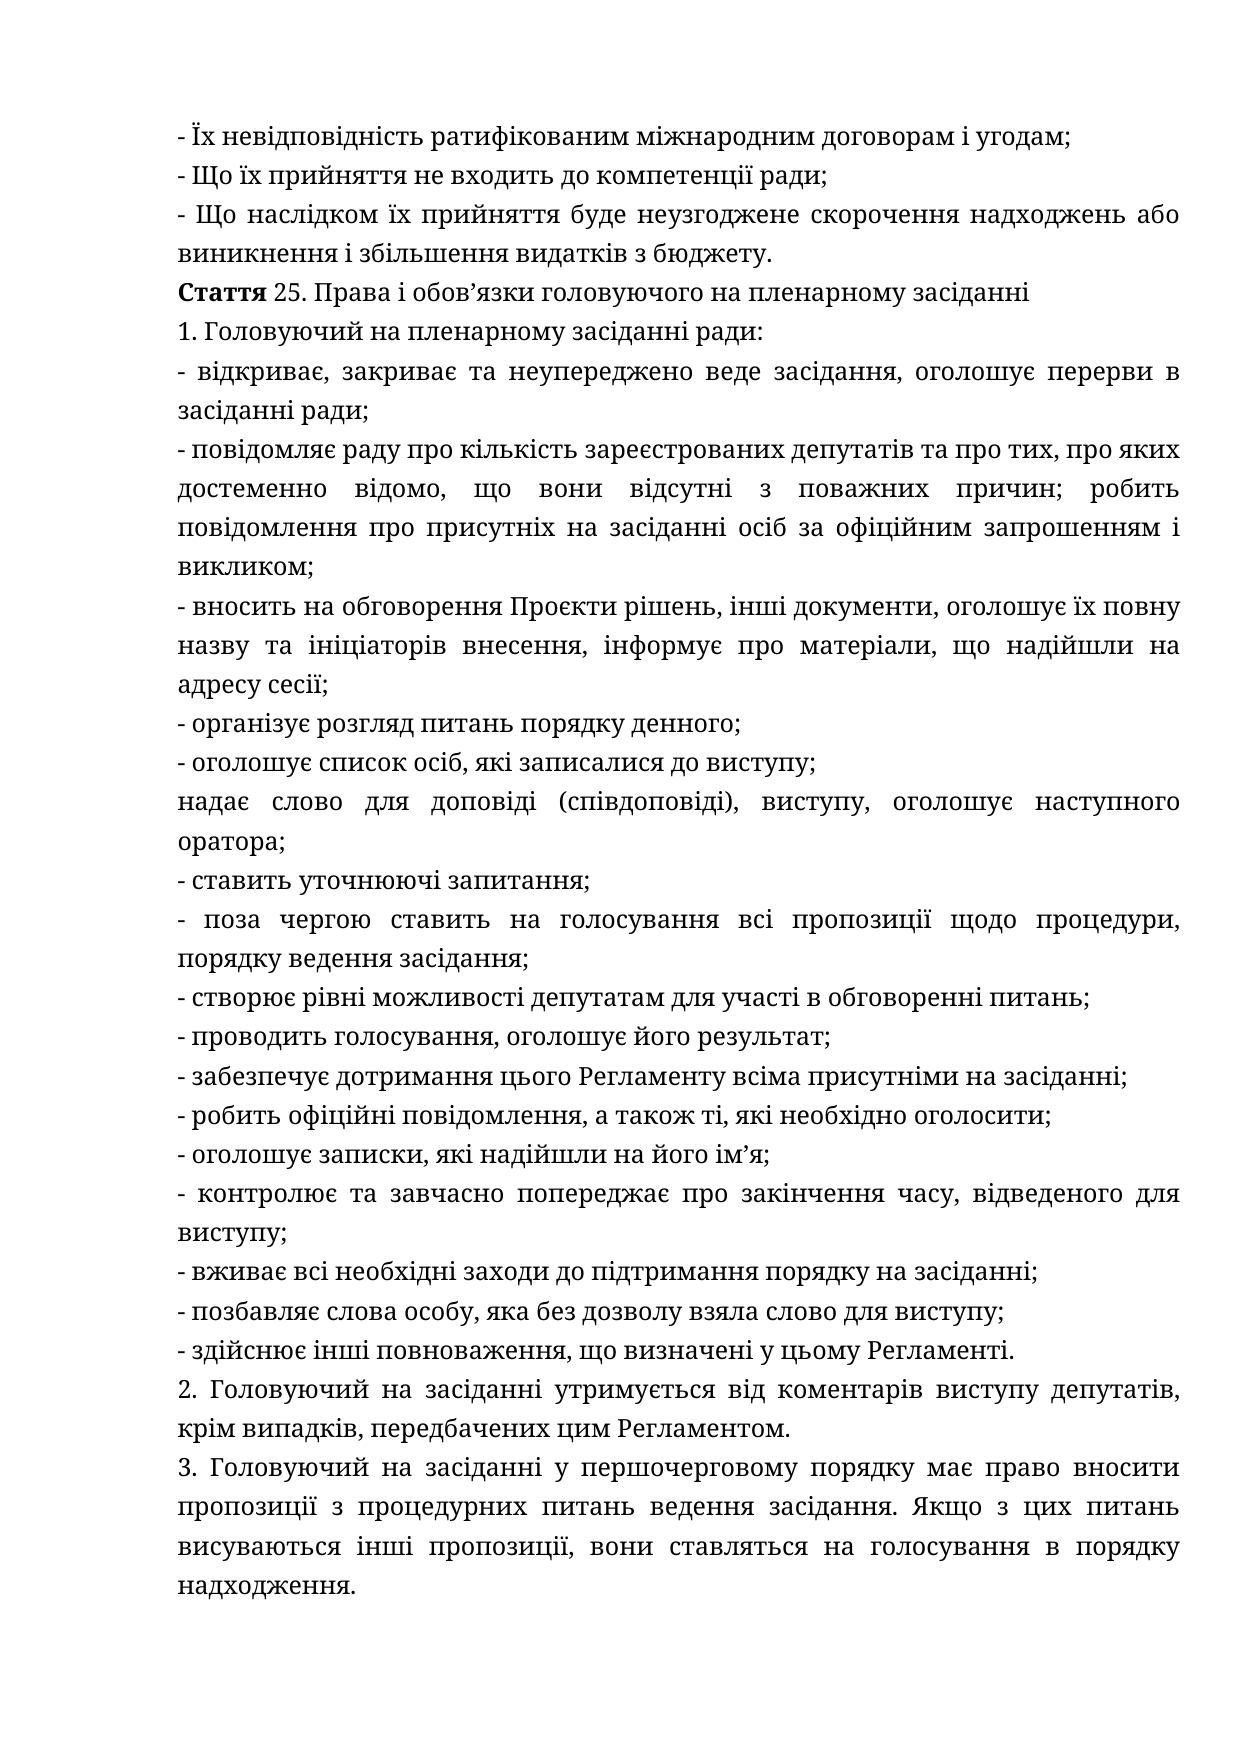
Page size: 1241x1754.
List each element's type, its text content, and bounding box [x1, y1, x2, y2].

text 3. Головуючий на засіданні у першочерговому порядку має право вносити пропозиції з процедурних питань ведення засідання. Якщо з цих питань висуваються інші пропозиції, вони ставляться на голосування в порядку надходження. [177, 1450, 1181, 1601]
text надає слово для доповіді (співдоповіді), виступу, оголошує наступного оратора; [177, 784, 1181, 857]
text - проводить голосування, оголошує його результат; [177, 1019, 1181, 1053]
text - вживає всі необхідні заходи до підтримання порядку на засіданні; [177, 1254, 1181, 1288]
text - оголошує записки, які надійшли на його ім’я; [177, 1136, 1181, 1171]
text - оголошує список осіб, які записалися до виступу; [177, 745, 1181, 779]
text - повідомляє раду про кількість зареєстрованих депутатів та про тих, про яких достеменно відомо, що вони відсутні з поважних причин; робить повідомлення про присутніх на засіданні осіб за офіційним запрошенням і викликом; [177, 431, 1181, 583]
text - Що наслідком їх прийняття буде неузгоджене скорочення надходжень або виникнення і збільшення видатків з бюджету. [177, 196, 1181, 270]
text - ставить уточнюючі запитання; [177, 862, 1181, 896]
text - поза чергою ставить на голосування всі пропозиції щодо процедури, порядку ведення засідання; [177, 901, 1181, 975]
text - відкриває, закриває та неупереджено веде засідання, оголошує перерви в засіданні ради; [177, 353, 1181, 426]
text - Що їх прийняття не входить до компетенції ради; [177, 157, 1181, 191]
text 2. Головуючий на засіданні утримується від коментарів виступу депутатів, крім випадків, передбачених цим Регламентом. [177, 1371, 1181, 1445]
text - створює рівні можливості депутатам для участі в обговоренні питань; [177, 980, 1181, 1014]
text - робить офіційні повідомлення, а також ті, які необхідно оголосити; [177, 1097, 1181, 1131]
text Стаття 25. Права і обов’язки головуючого на пленарному засіданні [177, 275, 1181, 309]
text - вносить на обговорення Проєкти рішень, інші документи, оголошує їх повну назву та ініціаторів внесення, інформує про матеріали, що надійшли на адресу сесії; [177, 588, 1181, 701]
text - контролює та завчасно попереджає про закінчення часу, відведеного для виступу; [177, 1176, 1181, 1249]
text - організує розгляд питань порядку денного; [177, 706, 1181, 740]
text - здійснює інші повноваження, що визначені у цьому Регламенті. [177, 1332, 1181, 1366]
text - забезпечує дотримання цього Регламенту всіма присутніми на засіданні; [177, 1058, 1181, 1092]
text - Їх невідповідність ратифікованим міжнародним договорам і угодам; [177, 118, 1181, 152]
text 1. Головуючий на пленарному засіданні ради: [177, 314, 1181, 348]
text - позбавляє слова особу, яка без дозволу взяла слово для виступу; [177, 1293, 1181, 1327]
